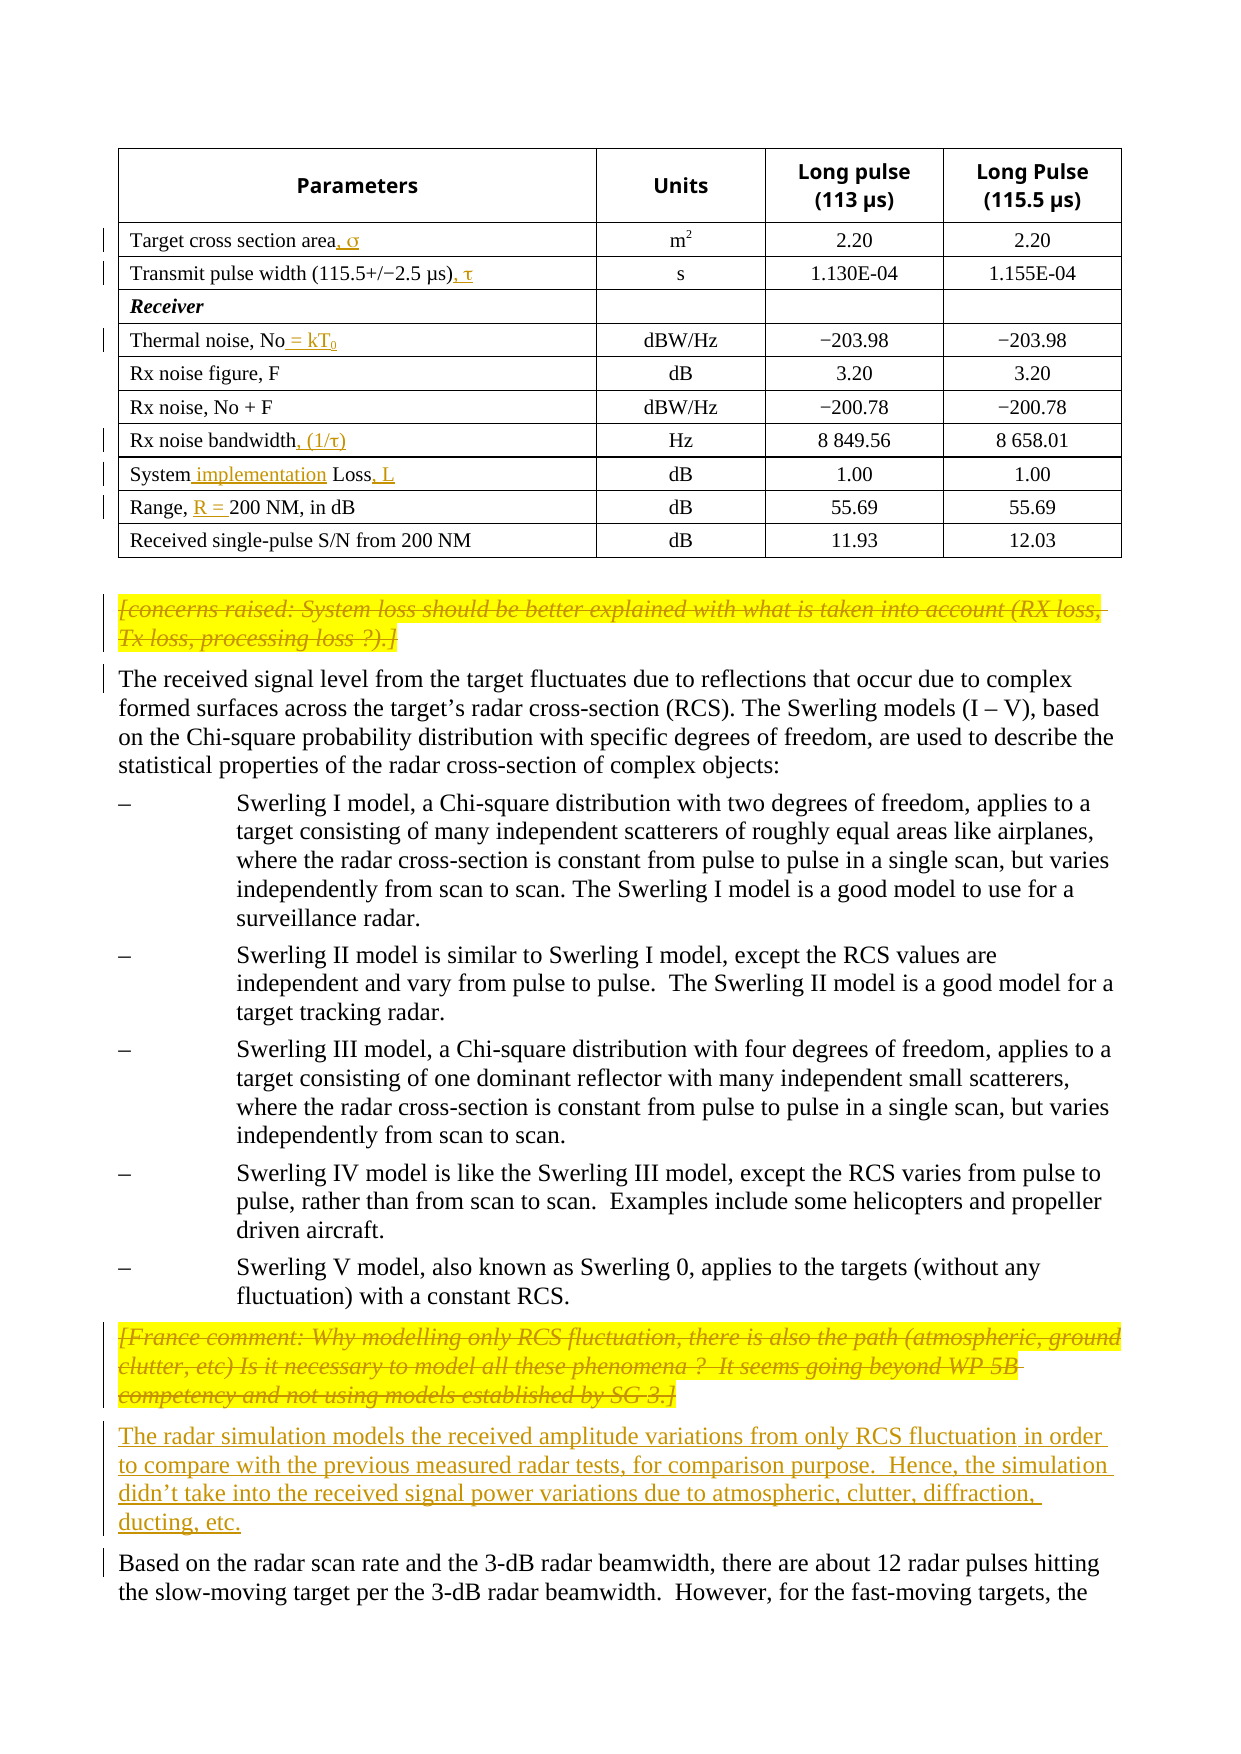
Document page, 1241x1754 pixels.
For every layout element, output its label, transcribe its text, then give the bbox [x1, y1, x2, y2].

table_cell [766, 290, 943, 323]
table_cell −200.78 [766, 391, 943, 423]
table_cell [944, 290, 1121, 323]
table_cell dBW/Hz [597, 324, 765, 356]
table_cell 1.00 [766, 458, 943, 490]
table_cell 2.20 [766, 223, 943, 256]
table_cell 1.155E-04 [944, 257, 1121, 289]
table_cell Rx noise, No + F [119, 391, 596, 423]
table_header Parameters [119, 149, 596, 222]
table_cell −203.98 [766, 324, 943, 356]
table_cell m2 [597, 223, 765, 256]
text – Swerling I model, a Chi-square distribution with two degrees of freedom, applies to a target consisting of many independent scatterers of roughly equal areas like airplanes, where the radar cross-section is constant from pulse to pulse in a single scan, but varies independently from scan to scan. The Swerling I model is a good model to use for a surveillance radar. [118, 788, 1122, 931]
table_cell 12.03 [944, 524, 1121, 557]
table_cell s [597, 257, 765, 289]
table_cell −200.78 [944, 391, 1121, 423]
table_cell System Loss [119, 458, 596, 490]
table_cell 3.20 [766, 357, 943, 389]
table_cell Rx noise bandwidth [119, 424, 596, 456]
table_header Long Pulse (115.5 µs) [944, 149, 1121, 222]
table_cell 1.130E-04 [766, 257, 943, 289]
table_cell 8 658.01 [944, 424, 1121, 456]
table_cell Target cross section area [119, 223, 596, 256]
table_cell dB [597, 491, 765, 523]
table_cell 11.93 [766, 524, 943, 557]
table_cell Transmit pulse width (115.5+/−2.5 µs) [119, 257, 596, 289]
table_cell 2.20 [944, 223, 1121, 256]
table_cell 1.00 [944, 458, 1121, 490]
table_cell dB [597, 524, 765, 557]
text The received signal level from the target fluctuates due to reflections that occur due to complex formed surfaces across the target’s radar cross-section (RCS). The Swerling models (I – V), based on the Chi-square probability distribution with specific degrees of freedom, are used to describe the statistical properties of the radar cross-section of complex objects: [118, 664, 1122, 779]
table_cell Thermal noise, No [119, 324, 596, 356]
table_cell 3.20 [944, 357, 1121, 389]
table_cell −203.98 [944, 324, 1121, 356]
table_cell 8 849.56 [766, 424, 943, 456]
table_cell dB [597, 357, 765, 389]
text – Swerling II model is similar to Swerling I model, except the RCS values are independent and vary from pulse to pulse. The Swerling II model is a good model for a target tracking radar. [118, 940, 1122, 1026]
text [118, 1548, 1122, 1606]
text – Swerling IV model is like the Swerling III model, except the RCS varies from pulse to pulse, rather than from scan to scan. Examples include some helicopters and propeller driven aircraft. [118, 1158, 1122, 1244]
table_header Long pulse (113 µs) [766, 149, 943, 222]
table_cell Hz [597, 424, 765, 456]
table_cell Range, 200 NM, in dB [119, 491, 596, 523]
text – Swerling V model, also known as Swerling 0, applies to the targets (without any fluctuation) with a constant RCS. [118, 1252, 1122, 1310]
table_cell dBW/Hz [597, 391, 765, 423]
table_cell 55.69 [766, 491, 943, 523]
table_cell Receiver [119, 290, 596, 323]
text – Swerling III model, a Chi-square distribution with four degrees of freedom, applies to a target consisting of one dominant reflector with many independent small scatterers, where the radar cross-section is constant from pulse to pulse in a single scan, but varies independently from scan to scan. [118, 1034, 1122, 1149]
table_cell Rx noise figure, F [119, 357, 596, 389]
table_cell [597, 290, 765, 323]
table_cell dB [597, 458, 765, 490]
table_cell Received single-pulse S/N from 200 NM [119, 524, 596, 557]
table_header Units [597, 149, 765, 222]
table_cell 55.69 [944, 491, 1121, 523]
